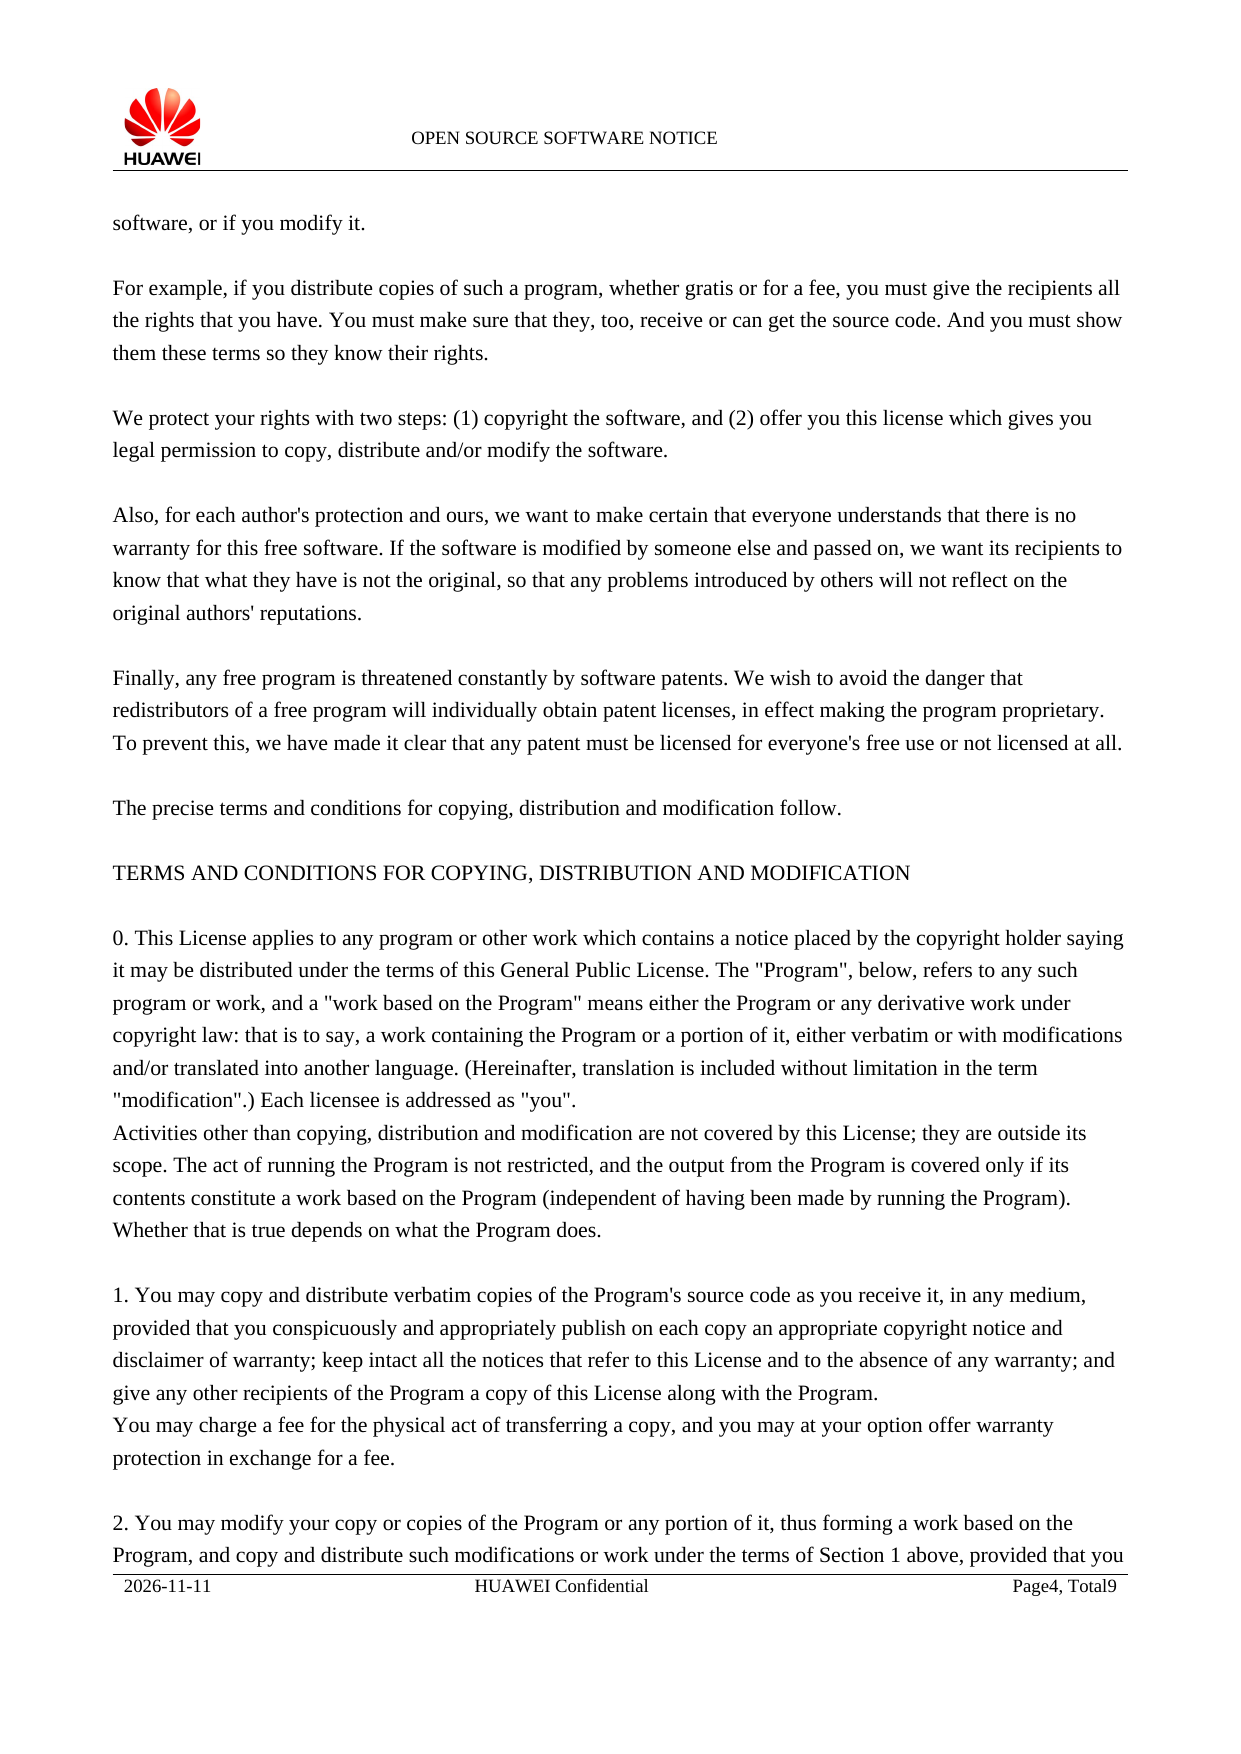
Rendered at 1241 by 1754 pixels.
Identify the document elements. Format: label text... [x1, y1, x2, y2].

picture [124, 88, 201, 165]
